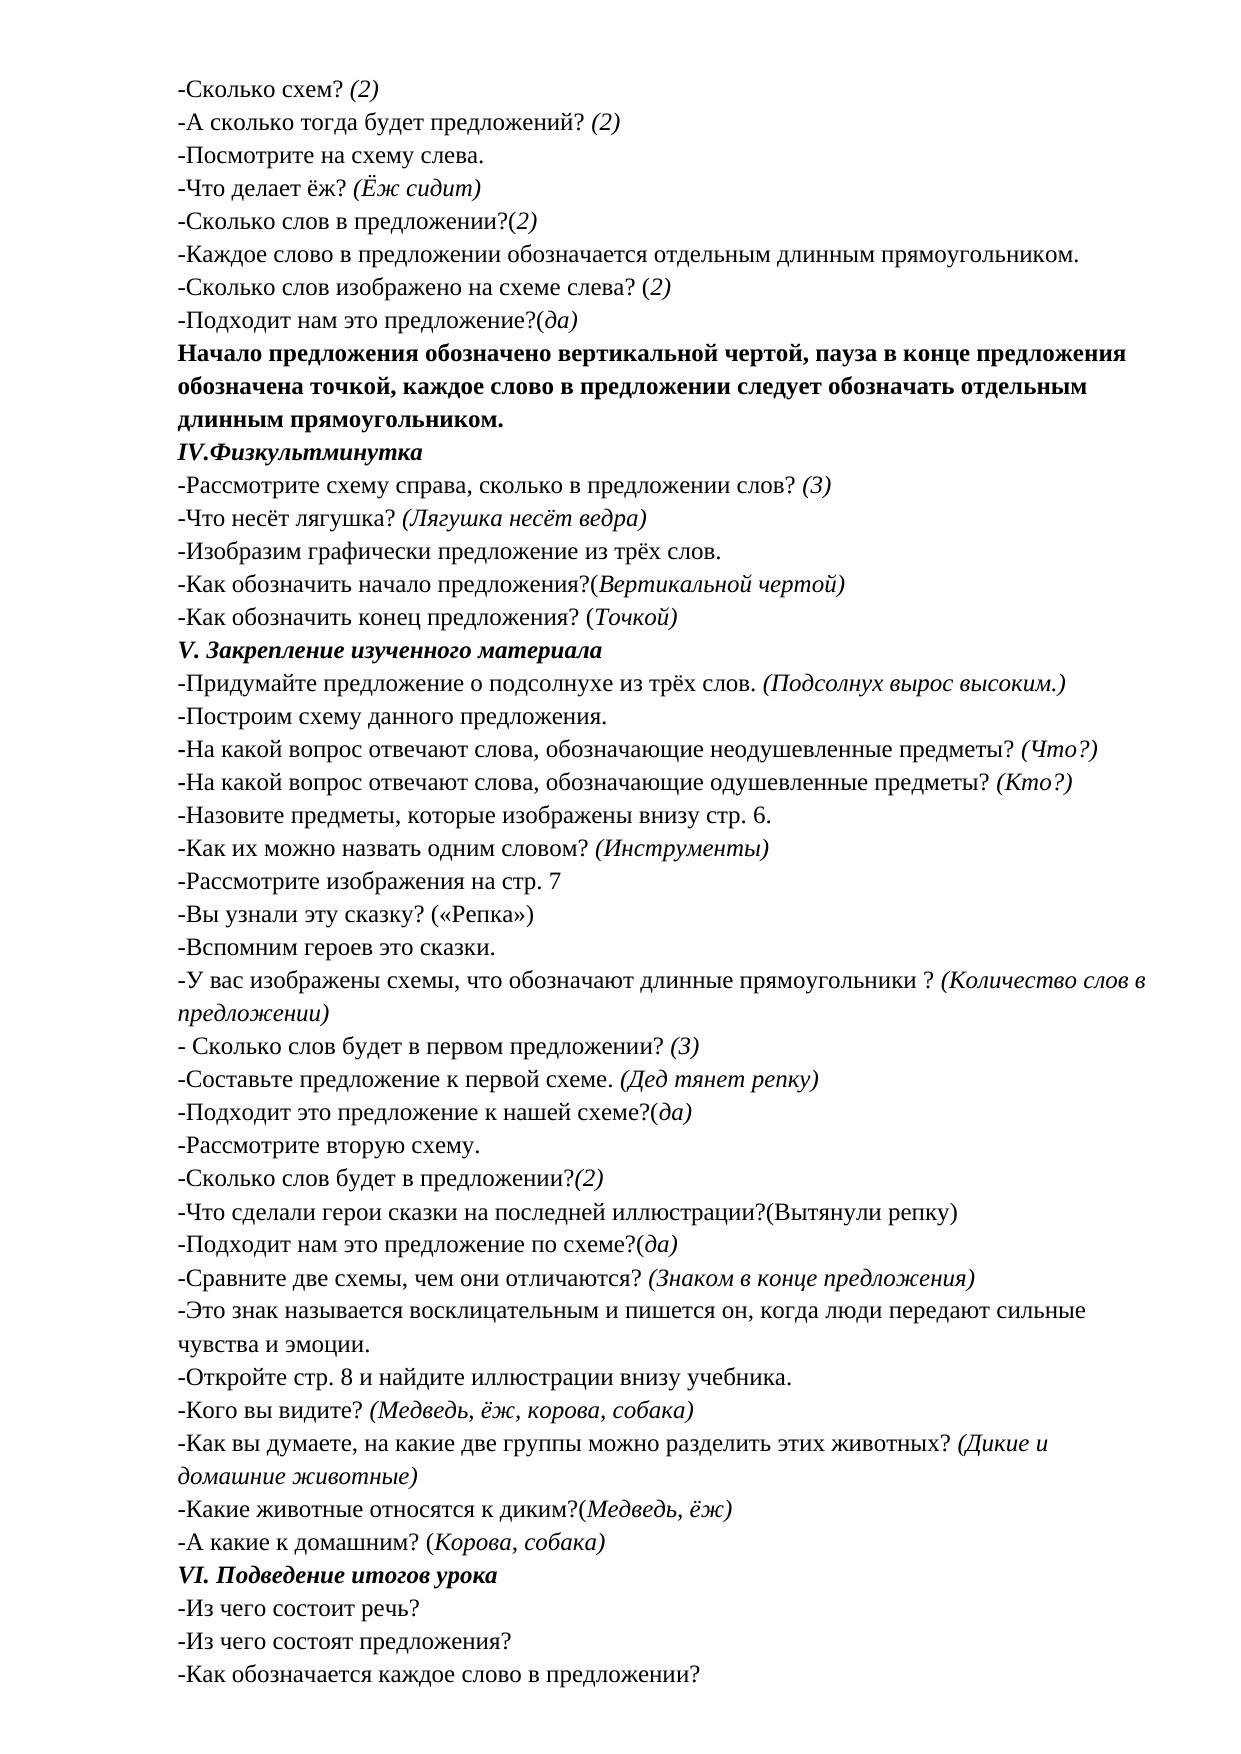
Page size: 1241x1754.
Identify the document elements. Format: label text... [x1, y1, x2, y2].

text -Что сделали герои сказки на последней иллюстрации?(Вытянули репку) [177, 1197, 1152, 1225]
text -Как вы думаете, на какие две группы можно разделить этих животных? (Дикие и домашние животные) [177, 1428, 1152, 1489]
text Начало предложения обозначено вертикальной чертой, пауза в конце предложения обозначена точкой, каждое слово в предложении следует обозначать отдельным длинным прямоугольником. [177, 338, 1152, 433]
text -Рассмотрите вторую схему. [177, 1131, 1152, 1159]
text -Подходит нам это предложение?(да) [177, 305, 1152, 334]
text -Кого вы видите? (Медведь, ёж, корова, собака) [177, 1395, 1152, 1423]
text -У вас изображены схемы, что обозначают длинные прямоугольники ? (Количество слов в предложении) [177, 965, 1152, 1027]
text -Сравните две схемы, чем они отличаются? (Знаком в конце предложения) [177, 1263, 1152, 1291]
text -Сколько схем? (2) [177, 74, 1152, 103]
text -Посмотрите на схему слева. [177, 140, 1152, 169]
text -Как обозначить конец предложения? (Точкой) [177, 602, 1152, 631]
text -Каждое слово в предложении обозначается отдельным длинным прямоугольником. [177, 239, 1152, 268]
text -Вы узнали эту сказку? («Репка») [177, 899, 1152, 928]
text -Сколько слов будет в предложении?(2) [177, 1163, 1152, 1192]
text IV.Физкультминутка [177, 437, 1152, 466]
text -Изобразим графически предложение из трёх слов. [177, 536, 1152, 565]
text -А сколько тогда будет предложений? (2) [177, 107, 1152, 136]
text -Придумайте предложение о подсолнухе из трёх слов. (Подсолнух вырос высоким.) [177, 668, 1152, 697]
text -Рассмотрите изображения на стр. 7 [177, 866, 1152, 895]
text -Какие животные относятся к диким?(Медведь, ёж) [177, 1494, 1152, 1522]
text - Сколько слов будет в первом предложении? (3) [177, 1031, 1152, 1060]
text -Что несёт лягушка? (Лягушка несёт ведра) [177, 503, 1152, 532]
text -А какие к домашним? (Корова, собака) [177, 1527, 1152, 1556]
text -Сколько слов в предложении?(2) [177, 206, 1152, 235]
text -Подходит нам это предложение по схеме?(да) [177, 1229, 1152, 1258]
text -Как их можно назвать одним словом? (Инструменты) [177, 833, 1152, 862]
text -Из чего состоит речь? [177, 1593, 1152, 1622]
text -Вспомним героев это сказки. [177, 932, 1152, 961]
text -На какой вопрос отвечают слова, обозначающие неодушевленные предметы? (Что?) [177, 734, 1152, 763]
text -Подходит это предложение к нашей схеме?(да) [177, 1097, 1152, 1126]
text -Из чего состоят предложения? [177, 1626, 1152, 1654]
text V. Закрепление изученного материала [177, 635, 1152, 664]
text -Построим схему данного предложения. [177, 701, 1152, 730]
text -Откройте стр. 8 и найдите иллюстрации внизу учебника. [177, 1362, 1152, 1390]
text -Как обозначить начало предложения?(Вертикальной чертой) [177, 569, 1152, 598]
text -Рассмотрите схему справа, сколько в предложении слов? (3) [177, 470, 1152, 499]
text VI. Подведение итогов урока [177, 1560, 1152, 1588]
text -Назовите предметы, которые изображены внизу стр. 6. [177, 800, 1152, 829]
text -Это знак называется восклицательным и пишется он, когда люди передают сильные чувства и эмоции. [177, 1296, 1152, 1357]
text -Сколько слов изображено на схеме слева? (2) [177, 272, 1152, 301]
text -Как обозначается каждое слово в предложении? [177, 1659, 1152, 1688]
text -На какой вопрос отвечают слова, обозначающие одушевленные предметы? (Кто?) [177, 767, 1152, 796]
text -Составьте предложение к первой схеме. (Дед тянет репку) [177, 1064, 1152, 1093]
text -Что делает ёж? (Ёж сидит) [177, 173, 1152, 202]
